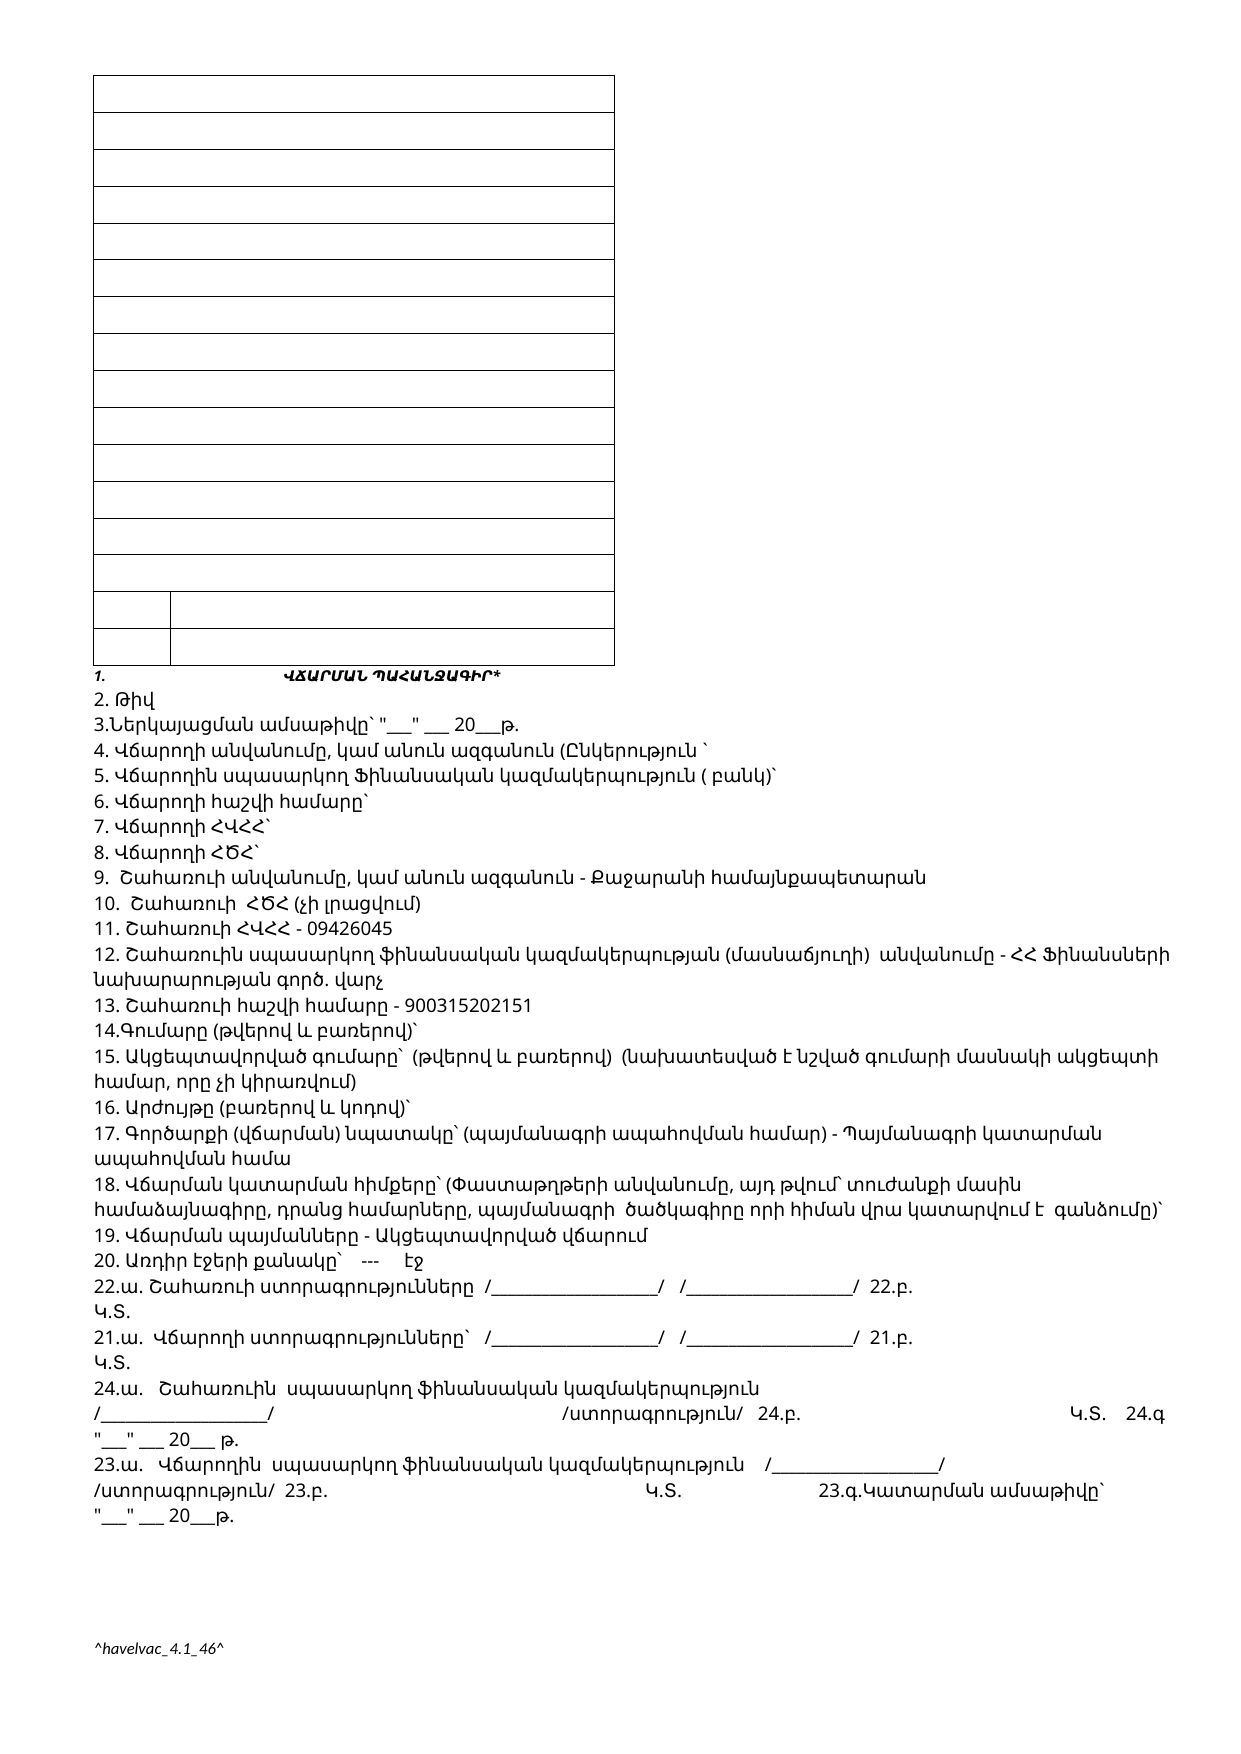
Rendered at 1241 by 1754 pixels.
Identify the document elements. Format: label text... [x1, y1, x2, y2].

text ^havelvac_4.1_46^ [94, 1638, 1171, 1658]
